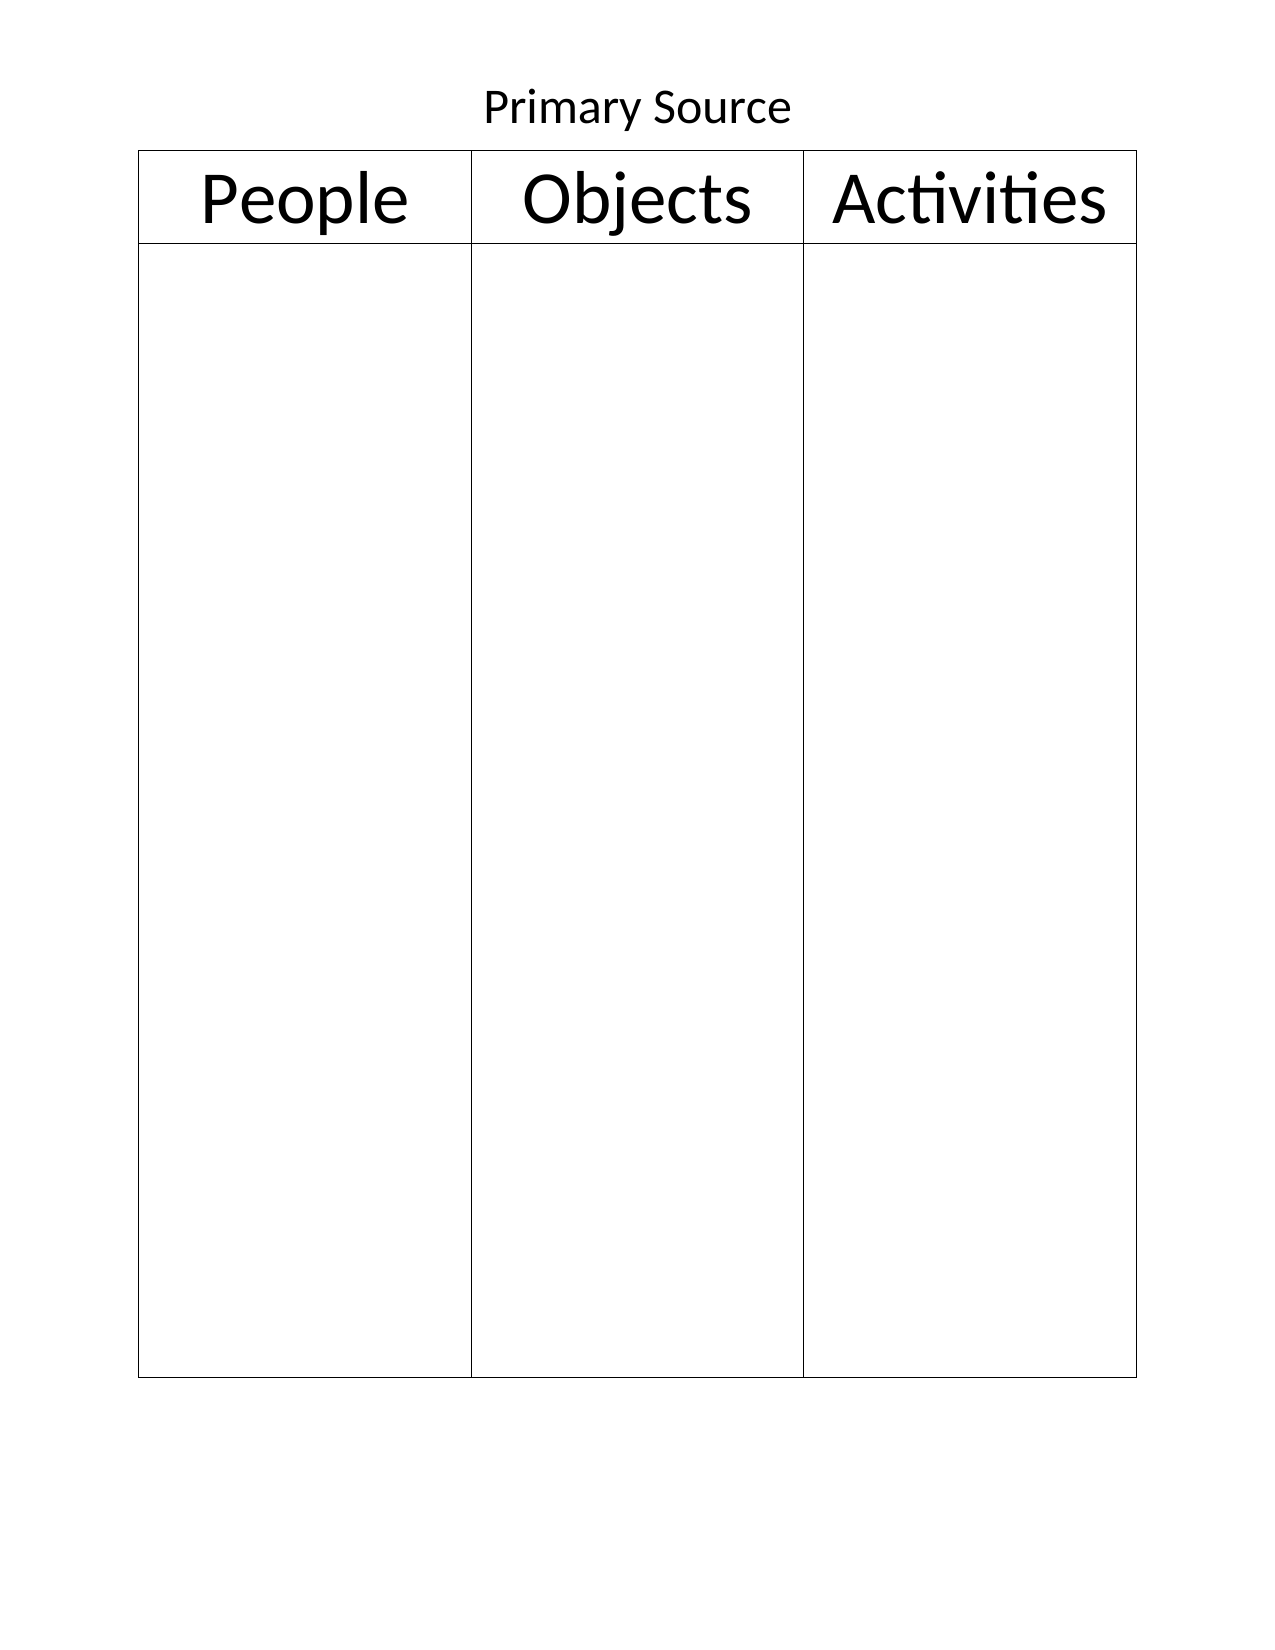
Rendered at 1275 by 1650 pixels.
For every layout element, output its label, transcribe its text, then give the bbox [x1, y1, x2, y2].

table_header Activities [804, 151, 1136, 243]
table_header Objects [472, 151, 803, 243]
table_cell [804, 244, 1136, 1377]
table_header People [139, 151, 471, 243]
table_cell [472, 244, 803, 1377]
table_cell [139, 244, 471, 1377]
